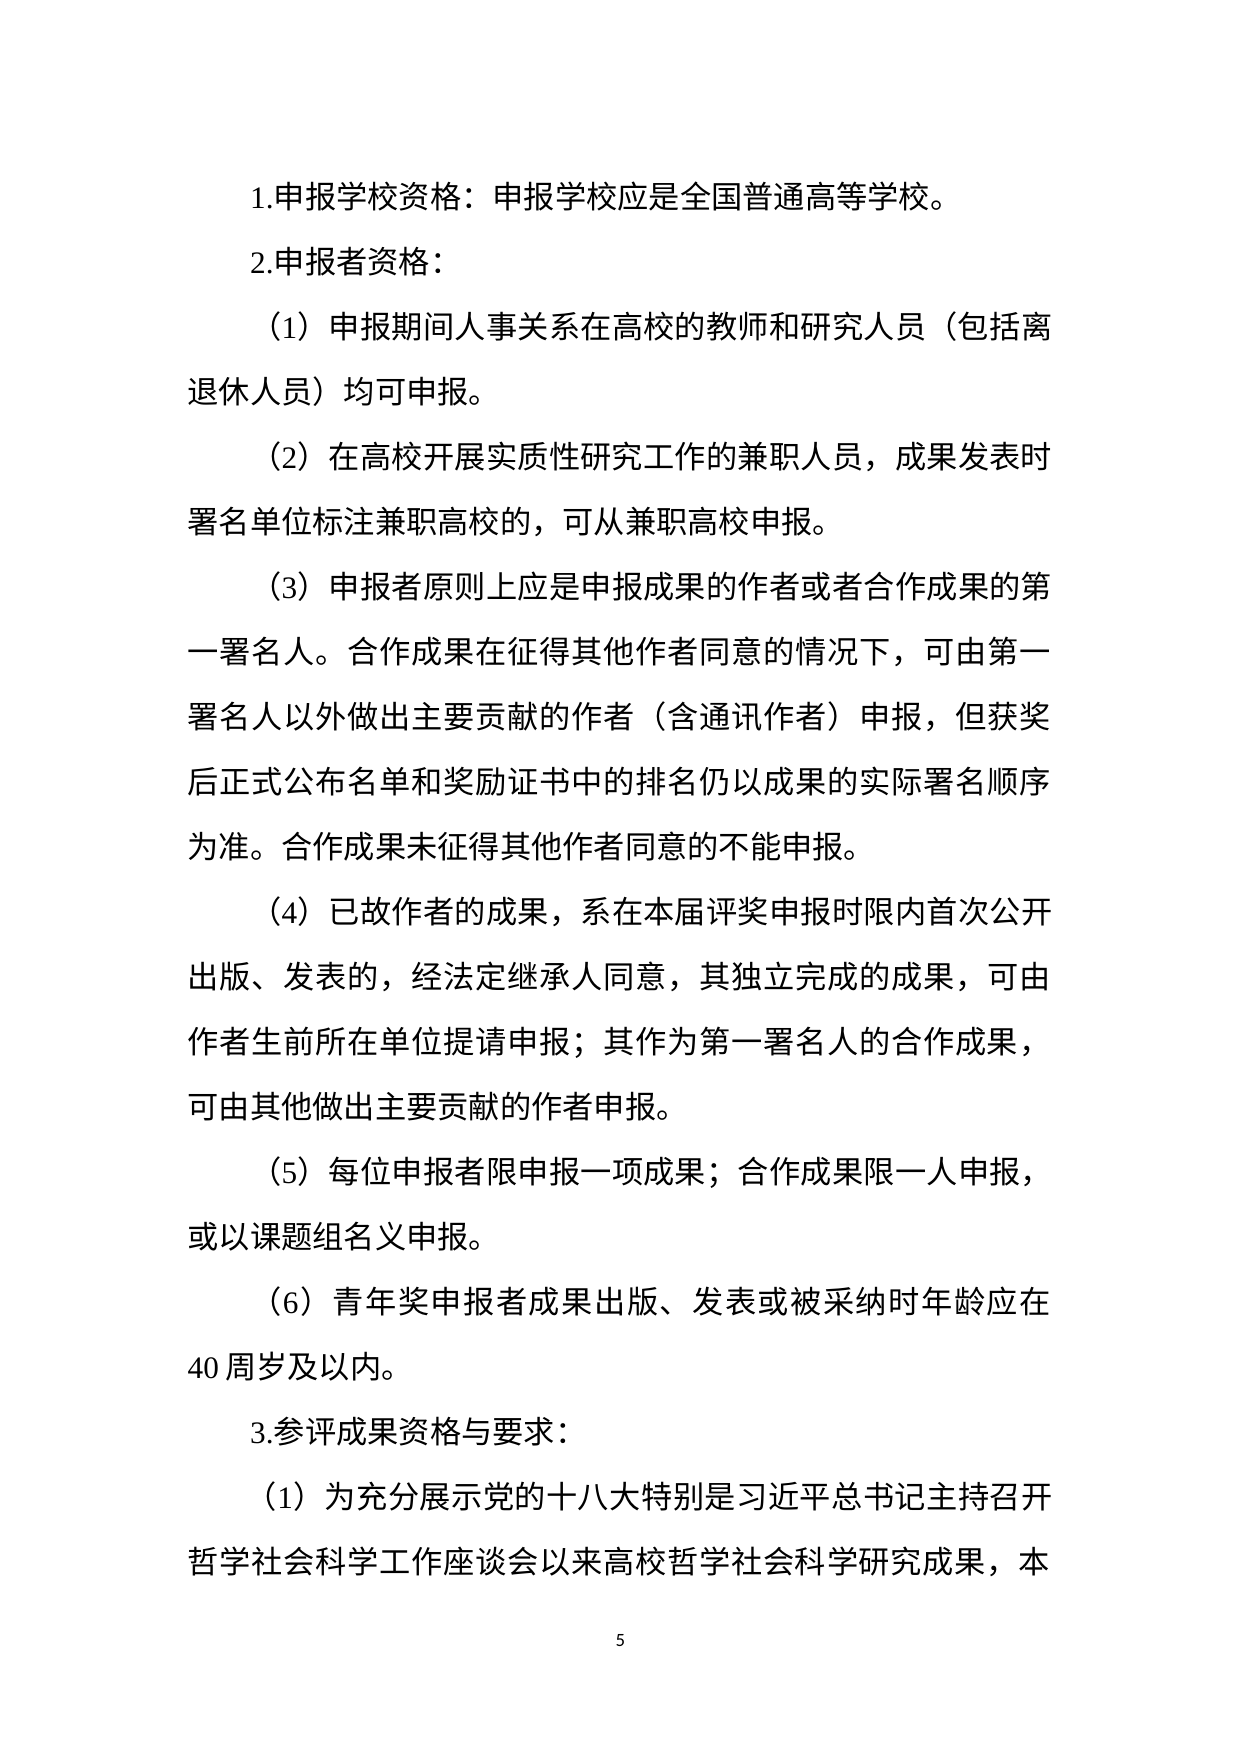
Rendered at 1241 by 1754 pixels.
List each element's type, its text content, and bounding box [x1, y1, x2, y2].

text 1.申报学校资格：申报学校应是全国普通高等学校。 [187, 162, 1053, 227]
text （4）已故作者的成果，系在本届评奖申报时限内首次公开出版、发表的，经法定继承人同意，其独立完成的成果，可由作者生前所在单位提请申报；其作为第一署名人的合作成果，可由其他做出主要贡献的作者申报。 [187, 877, 1053, 1137]
text （5）每位申报者限申报一项成果；合作成果限一人申报，或以课题组名义申报。 [187, 1137, 1053, 1267]
text （6）青年奖申报者成果出版、发表或被采纳时年龄应在40周岁及以内。 [187, 1267, 1053, 1397]
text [187, 1462, 1053, 1592]
text （2）在高校开展实质性研究工作的兼职人员，成果发表时署名单位标注兼职高校的，可从兼职高校申报。 [187, 422, 1053, 552]
text 3.参评成果资格与要求： [187, 1397, 1053, 1462]
text （3）申报者原则上应是申报成果的作者或者合作成果的第一署名人。合作成果在征得其他作者同意的情况下，可由第一署名人以外做出主要贡献的作者（含通讯作者）申报，但获奖后正式公布名单和奖励证书中的排名仍以成果的实际署名顺序为准。合作成果未征得其他作者同意的不能申报。 [187, 552, 1053, 877]
text 2.申报者资格： [187, 227, 1053, 292]
text （1）申报期间人事关系在高校的教师和研究人员（包括离退休人员）均可申报。 [187, 292, 1053, 422]
